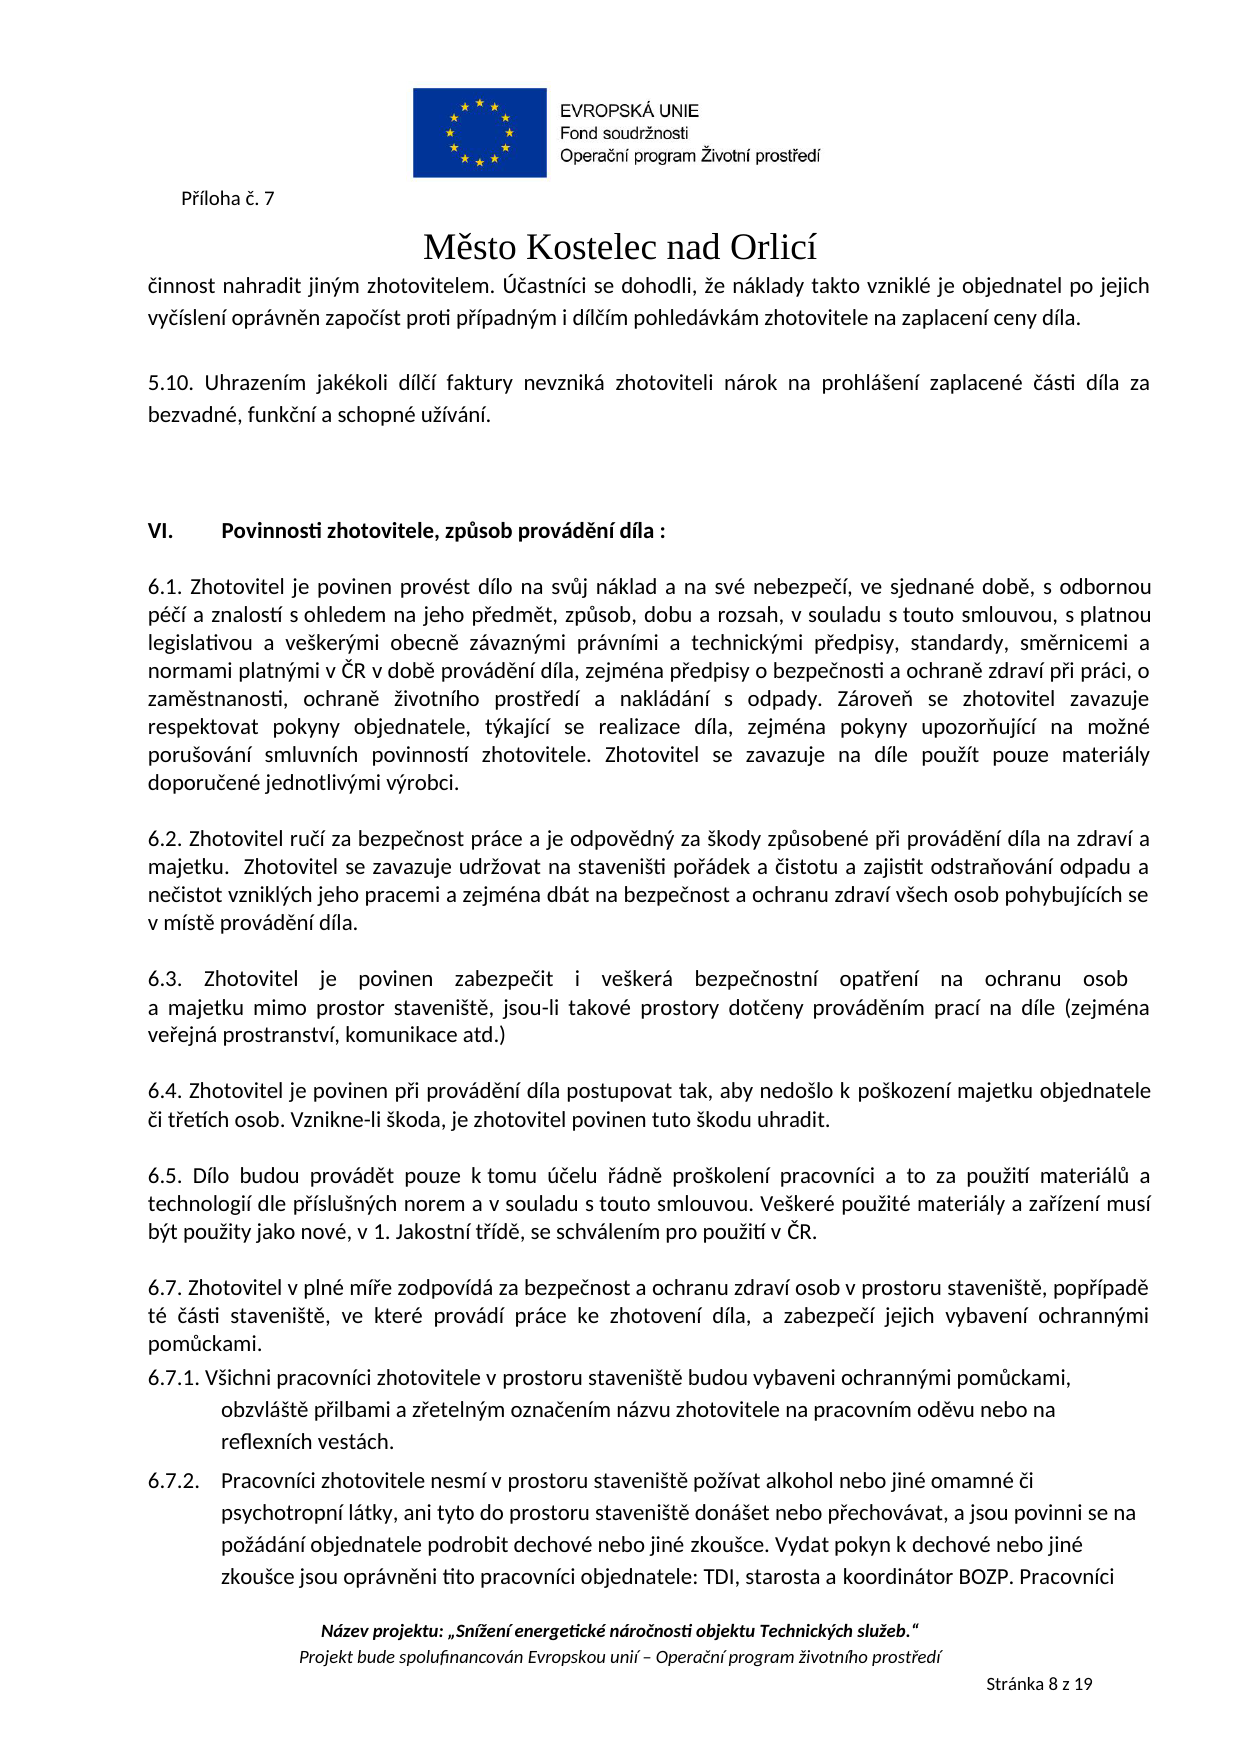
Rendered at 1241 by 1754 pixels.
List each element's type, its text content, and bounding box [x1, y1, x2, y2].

text 6.4. Zhotovitel je povinen při provádění díla postupovat tak, aby nedošlo k poškození majetku objednatele či třetích osob. Vznikne-li škoda, je zhotovitel povinen tuto škodu uhradit. [148, 1077, 1152, 1133]
text 6.3. Zhotovitel je povinen zabezpečit i veškerá bezpečnostní opatření na ochranu osob a majetku mimo prostor staveniště, jsou-li takové prostory dotčeny prováděním prací na díle (zejména veřejná prostranství, komunikace atd.) [148, 964, 1152, 1049]
text 6.2. Zhotovitel ručí za bezpečnost práce a je odpovědný za škody způsobené při provádění díla na zdraví a majetku. Zhotovitel se zavazuje udržovat na staveništi pořádek a čistotu a zajistit odstraňování odpadu a nečistot vzniklých jeho pracemi a zejména dbát na bezpečnost a ochranu zdraví všech osob pohybujících se v místě provádění díla. [148, 824, 1152, 937]
text VI. Povinnosti zhotovitele, způsob provádění díla : [148, 516, 1152, 544]
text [148, 1466, 1152, 1591]
text 5.10. Uhrazením jakékoli dílčí faktury nevzniká zhotoviteli nárok na prohlášení zaplacené části díla za bezvadné, funkční a schopné užívání. [148, 368, 1152, 428]
text 6.5. Dílo budou provádět pouze k tomu účelu řádně proškolení pracovníci a to za použití materiálů a technologií dle příslušných norem a v souladu s touto smlouvou. Veškeré použité materiály a zařízení musí být použity jako nové, v 1. Jakostní třídě, se schválením pro použití v ČR. [148, 1161, 1152, 1245]
text 6.7. Zhotovitel v plné míře zodpovídá za bezpečnost a ochranu zdraví osob v prostoru staveniště, popřípadě té části staveniště, ve které provádí práce ke zhotovení díla, a zabezpečí jejich vybavení ochrannými pomůckami. [148, 1273, 1152, 1357]
text 6.1. Zhotovitel je povinen provést dílo na svůj náklad a na své nebezpečí, ve sjednané době, s odbornou péčí a znalostí s ohledem na jeho předmět, způsob, dobu a rozsah, v souladu s touto smlouvou, s platnou legislativou a veškerými obecně závaznými právními a technickými předpisy, standardy, směrnicemi a normami platnými v ČR v době provádění díla, zejména předpisy o bezpečnosti a ochraně zdraví při práci, o zaměstnanosti, ochraně životního prostředí a nakládání s odpady. Zároveň se zhotovitel zavazuje respektovat pokyny objednatele, týkající se realizace díla, zejména pokyny upozorňující na možné porušování smluvních povinností zhotovitele. Zhotovitel se zavazuje na díle použít pouze materiály doporučené jednotlivými výrobci. [148, 572, 1152, 796]
text 6.7.1. Všichni pracovníci zhotovitele v prostoru staveniště budou vybaveni ochrannými pomůckami, obzvláště přilbami a zřetelným označením názvu zhotovitele na pracovním oděvu nebo na reflexních vestách. [148, 1363, 1152, 1456]
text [148, 271, 1152, 331]
